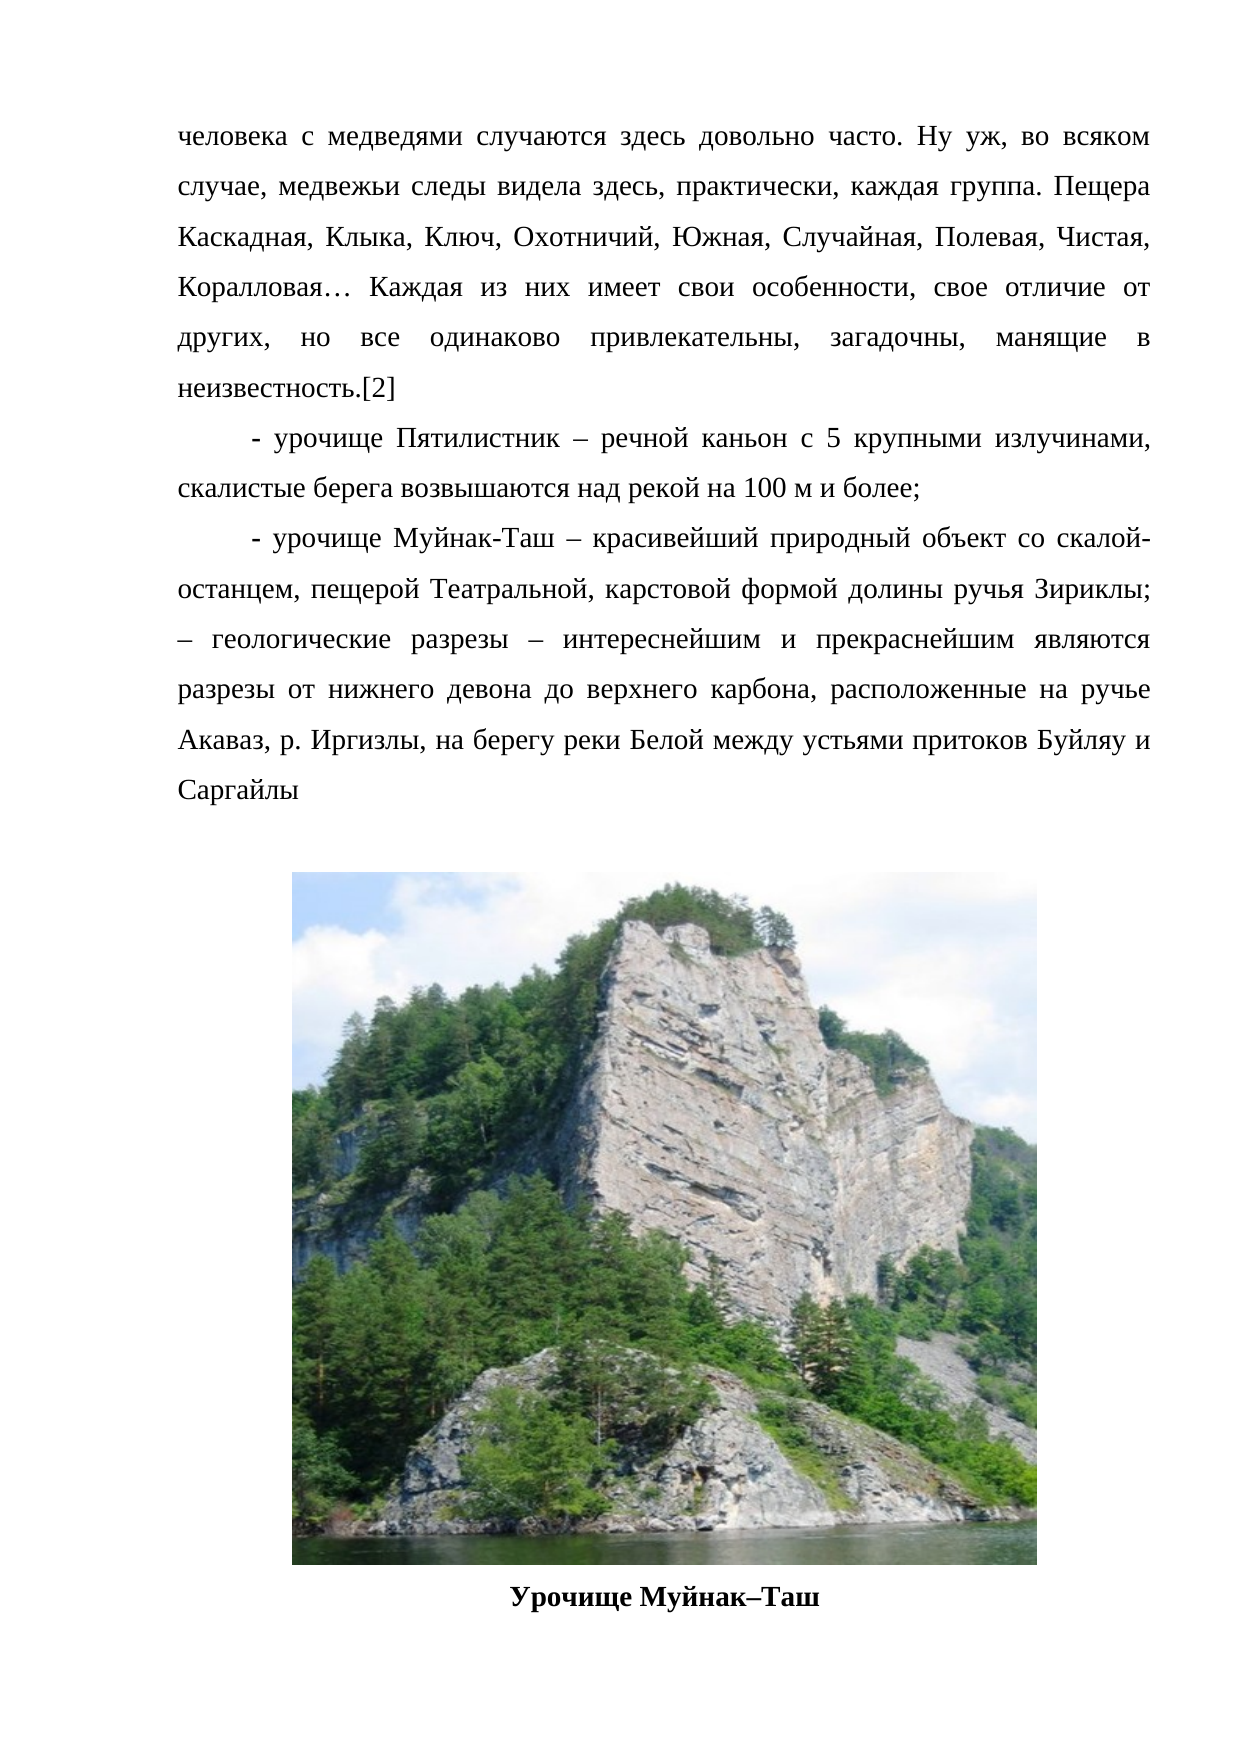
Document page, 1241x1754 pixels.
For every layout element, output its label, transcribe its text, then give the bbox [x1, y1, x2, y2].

text - урочище Пятилистник – речной каньон с 5 крупными излучинами, скалистые берега возвышаются над рекой на 100 м и более; [177, 420, 1152, 504]
text - урочище Муйнак-Таш – красивейший природный объект со скалой-останцем, пещерой Театральной, карстовой формой долины ручья Зириклы; – геологические разрезы – интереснейшим и прекраснейшим являются разрезы от нижнего девона до верхнего карбона, расположенные на ручье Акаваз, р. Иргизлы, на берегу реки Белой между устьями притоков Буйляу и Саргайлы [177, 521, 1152, 806]
text Урочище Муйнак–Таш [177, 1579, 1152, 1613]
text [177, 118, 1152, 403]
picture [292, 872, 1037, 1565]
